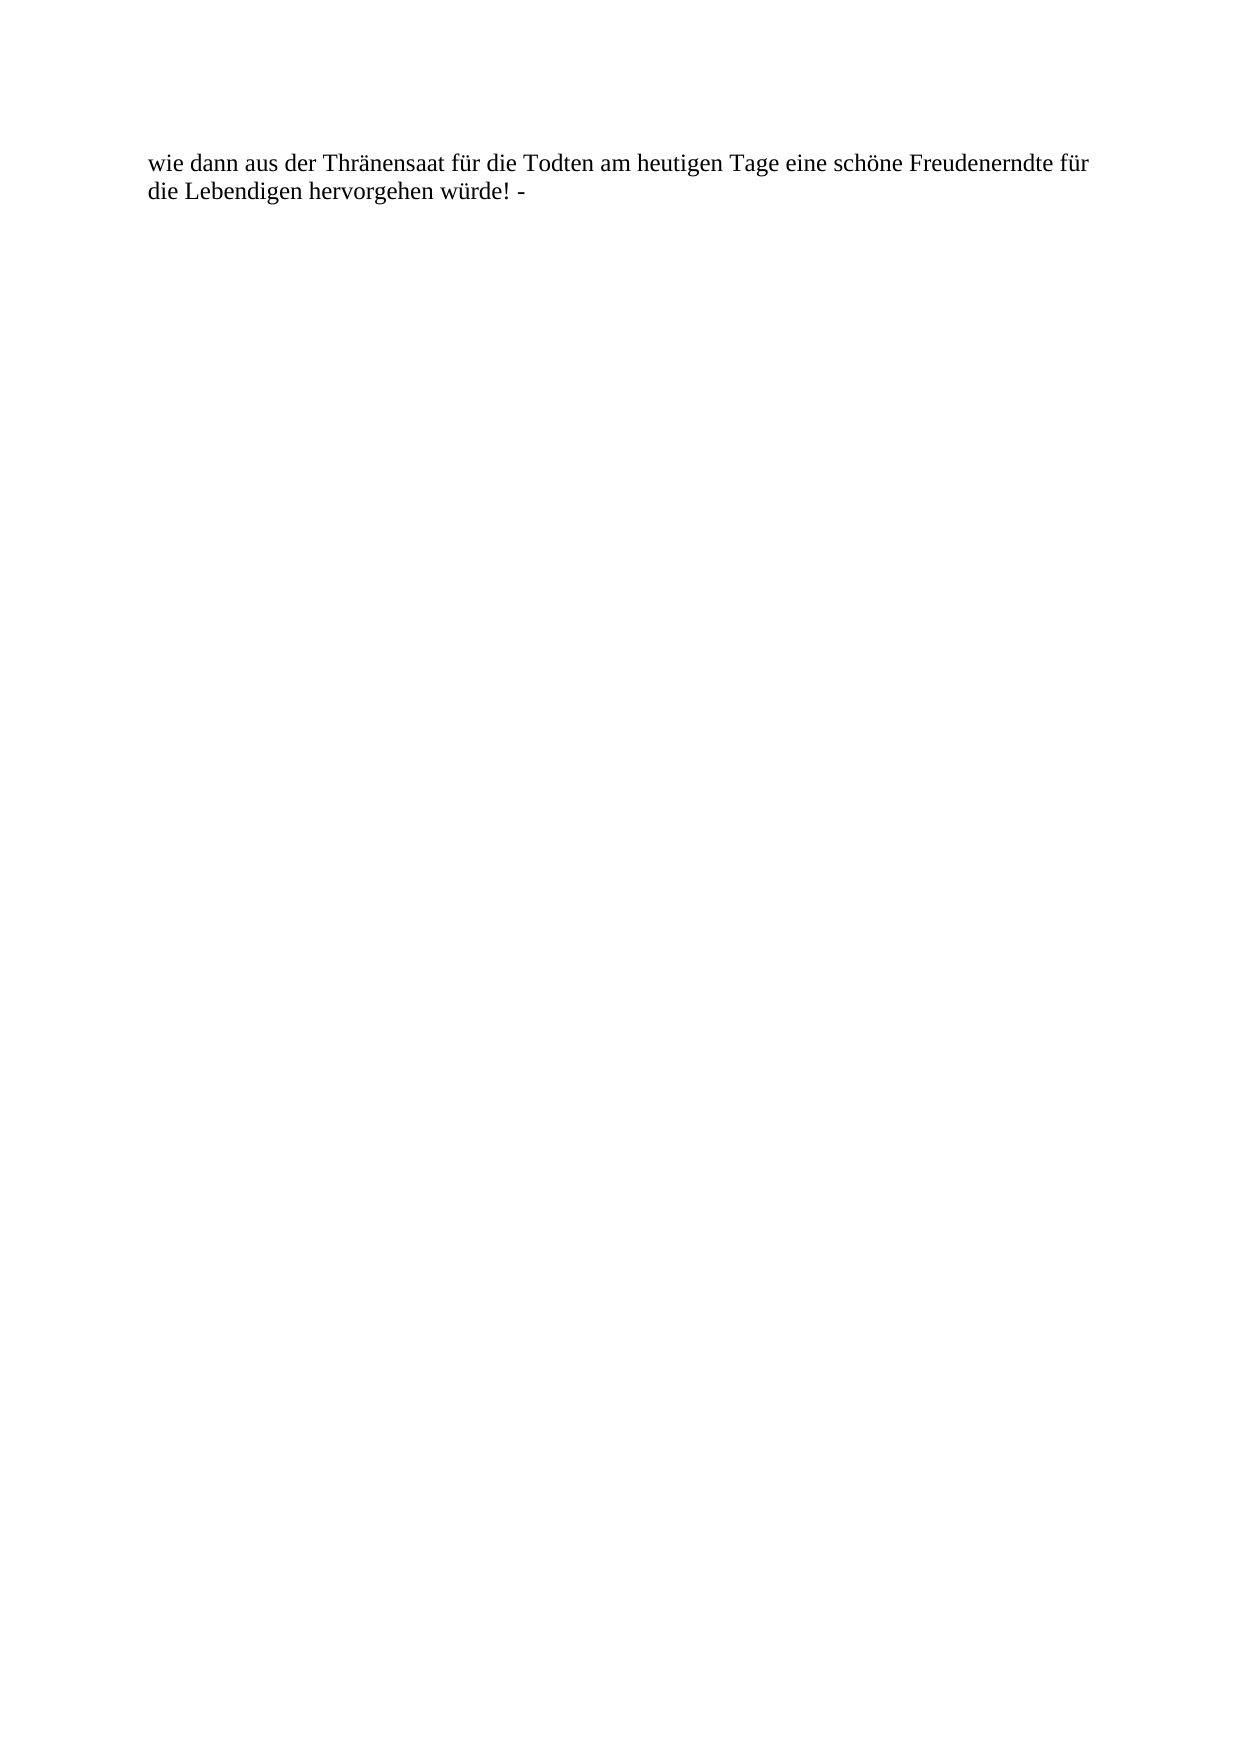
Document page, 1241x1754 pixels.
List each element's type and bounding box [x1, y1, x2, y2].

text [148, 148, 1093, 205]
